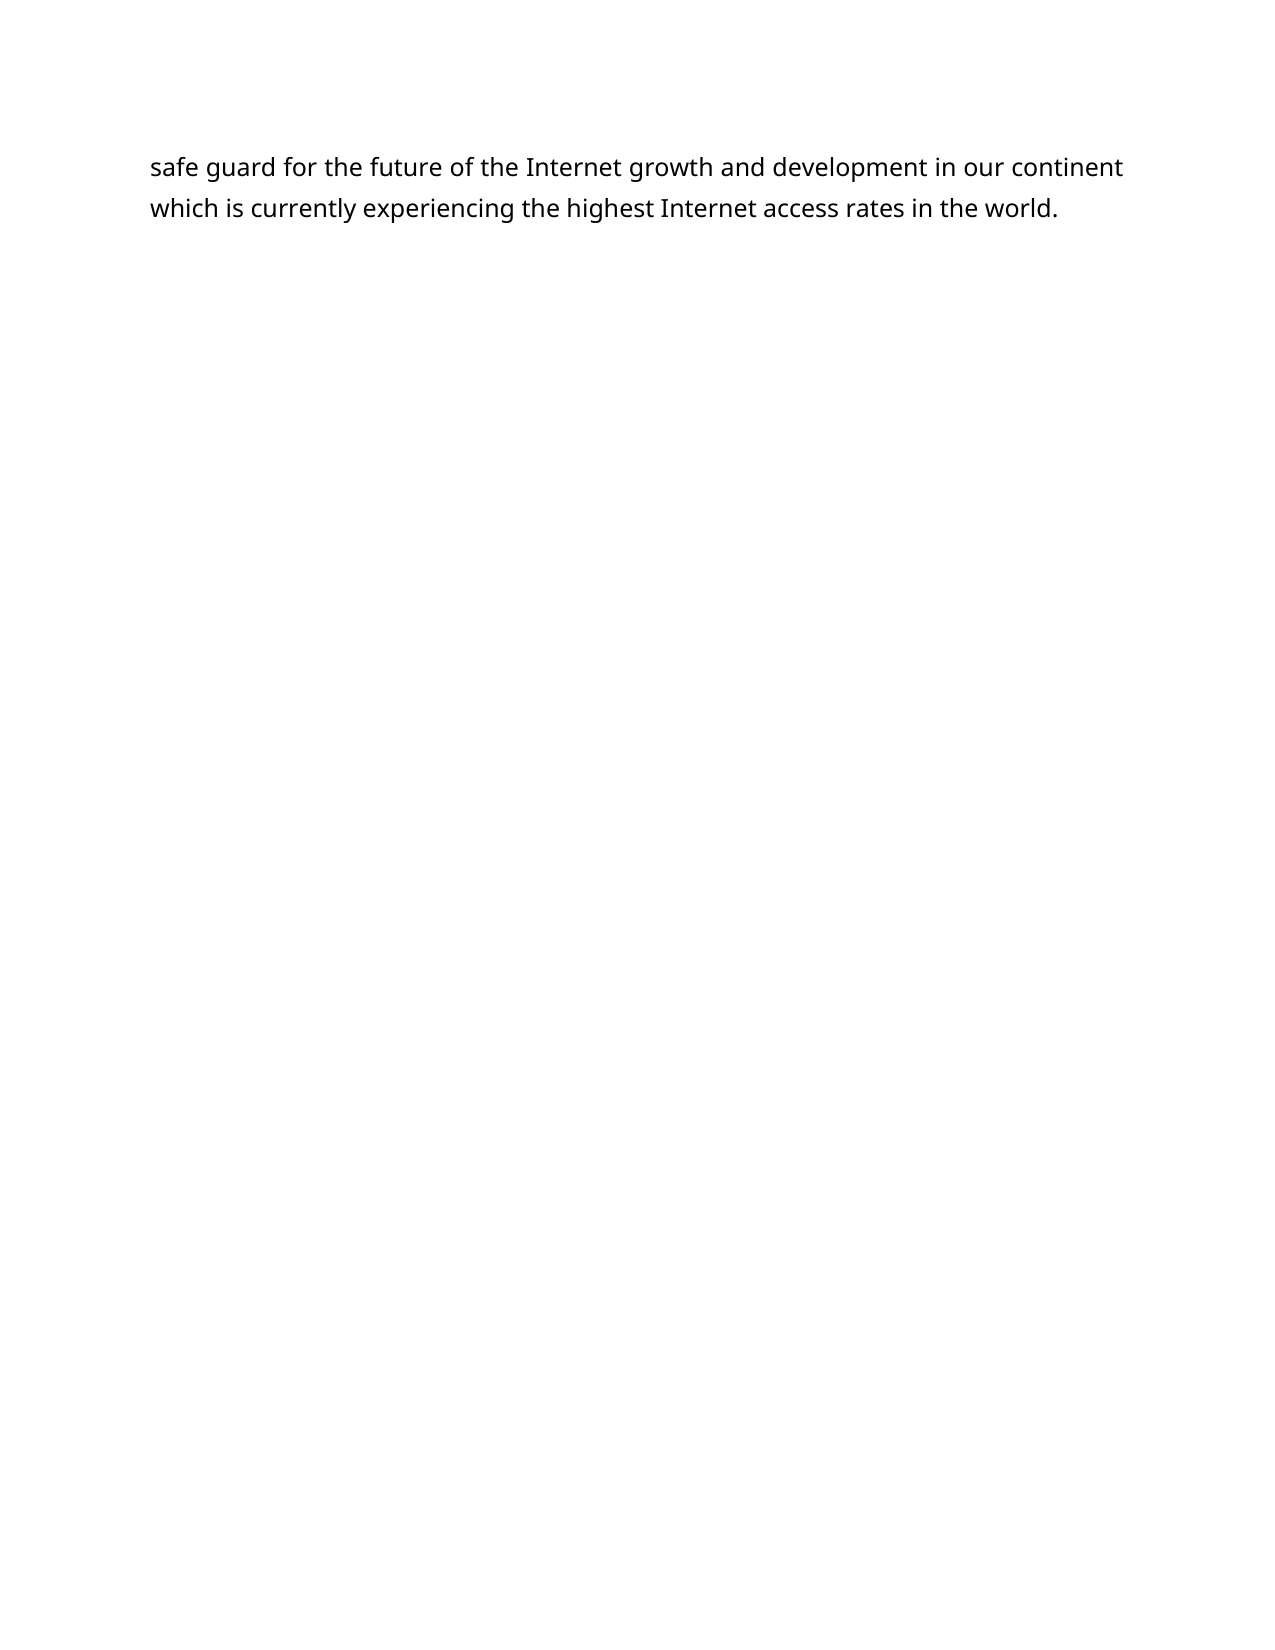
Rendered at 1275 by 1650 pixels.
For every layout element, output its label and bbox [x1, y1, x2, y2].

text [150, 150, 1125, 225]
